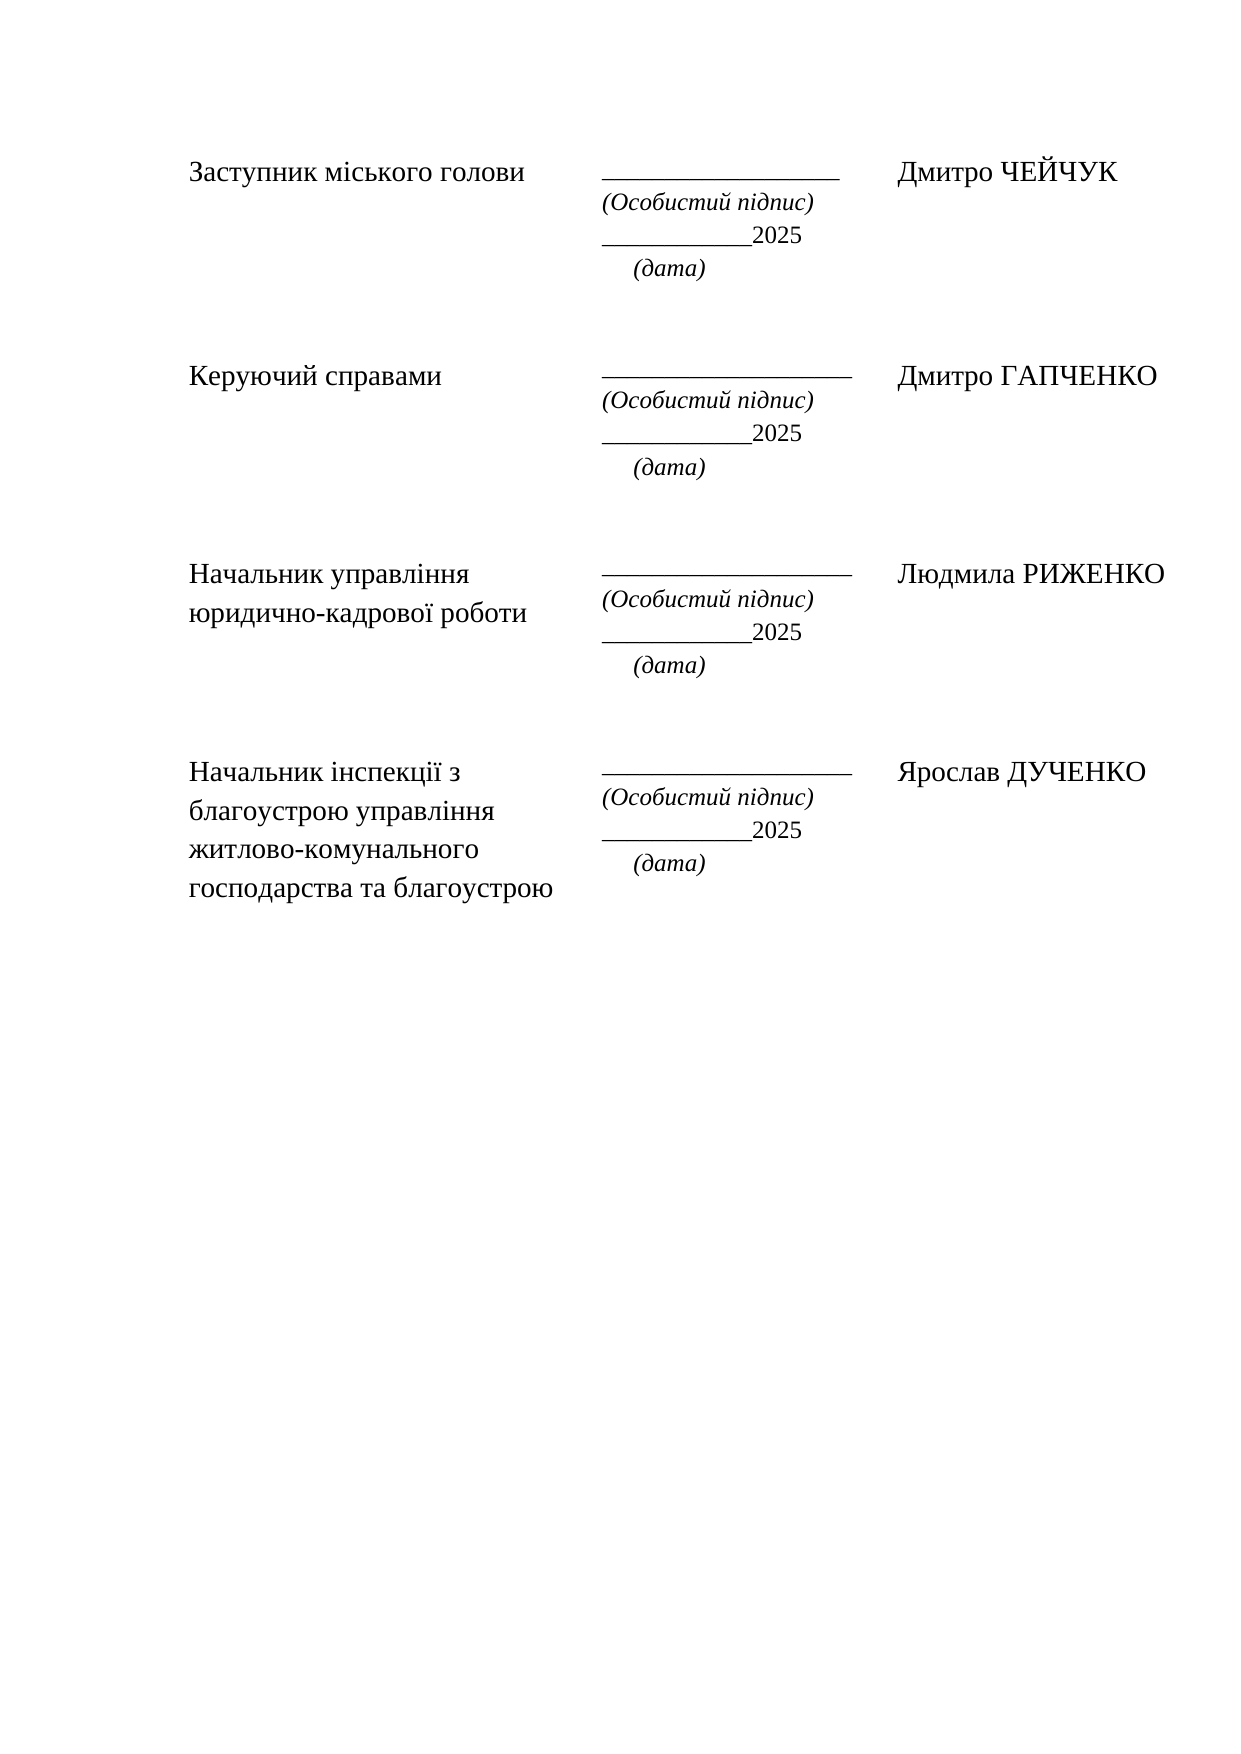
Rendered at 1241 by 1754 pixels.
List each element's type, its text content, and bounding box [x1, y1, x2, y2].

table_cell Ярослав ДУЧЕНКО [886, 716, 1181, 914]
table_cell Людмила РИЖЕНКО [886, 518, 1181, 716]
table_cell Дмитро ГАПЧЕНКО [886, 320, 1181, 518]
table_cell Начальник інспекції з благоустрою управління житлово-комунального господарства та благоустрою [177, 716, 591, 914]
table_header Заступник міського голови [177, 154, 591, 319]
table_header Дмитро ЧЕЙЧУК [886, 154, 1181, 319]
table_cell Начальник управління юридично-кадрової роботи [177, 518, 591, 716]
table_cell Керуючий справами [177, 320, 591, 518]
table_cell ____________________ (Особистий підпис) ____________2025 (дата) [591, 716, 886, 914]
table_cell ____________________ (Особистий підпис) ____________2025 (дата) [591, 518, 886, 716]
table_header ___________________ (Особистий підпис) ____________2025 (дата) [591, 154, 886, 319]
table_cell ____________________ (Особистий підпис) ____________2025 (дата) [591, 320, 886, 518]
